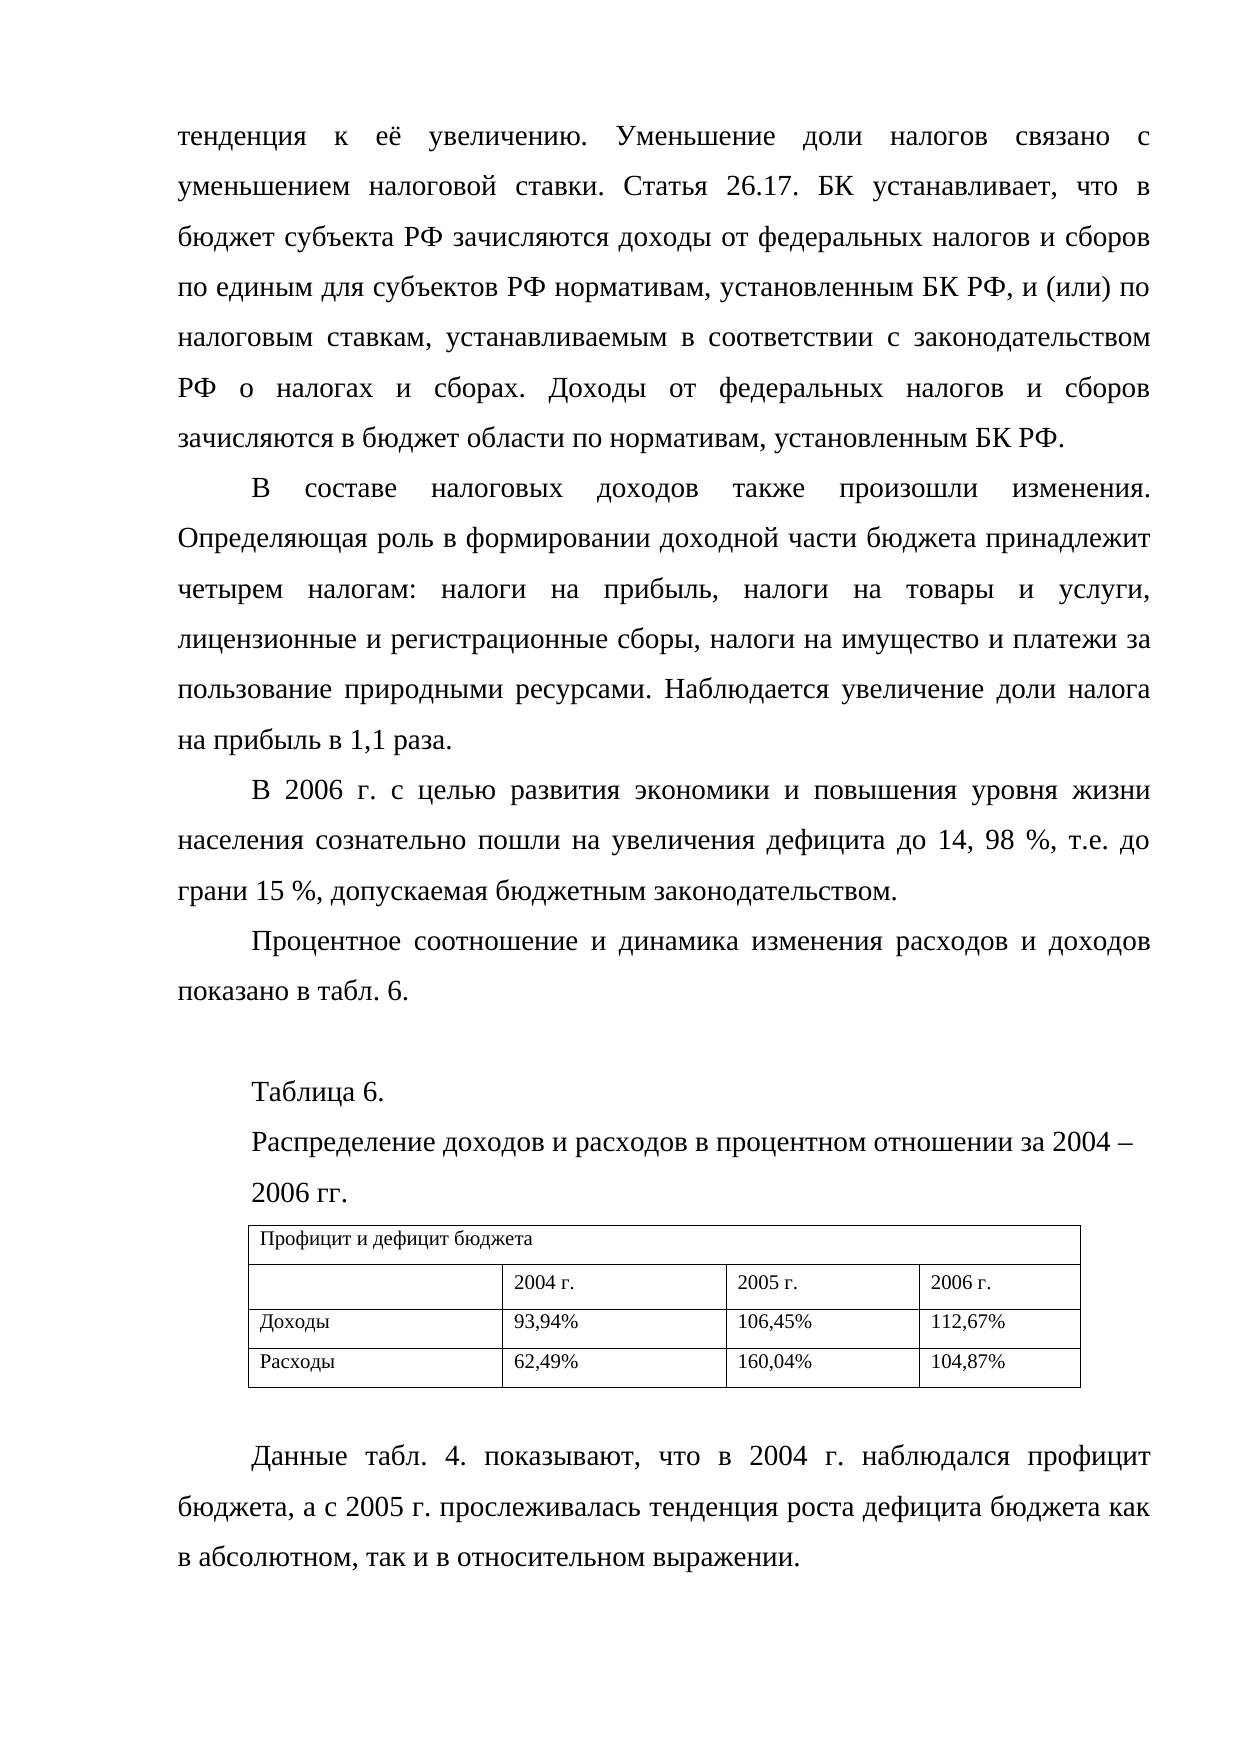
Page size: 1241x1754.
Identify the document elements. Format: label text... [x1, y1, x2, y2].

table_cell 112,67% [920, 1310, 1080, 1348]
table_cell 2006 г. [920, 1265, 1080, 1308]
text 2006 гг. [177, 1175, 1152, 1208]
text В составе налоговых доходов также произошли изменения. Определяющая роль в формировании доходной части бюджета принадлежит четырем налогам: налоги на прибыль, налоги на товары и услуги, лицензионные и регистрационные сборы, налоги на имущество и платежи за пользование природными ресурсами. Наблюдается увеличение доли налога на прибыль в 1,1 раза. [177, 470, 1152, 755]
table_cell [249, 1265, 502, 1308]
table_cell 2004 г. [503, 1265, 726, 1308]
text Процентное соотношение и динамика изменения расходов и доходов показано в табл. 6. [177, 923, 1152, 1007]
text В 2006 г. с целью развития экономики и повышения уровня жизни населения сознательно пошли на увеличения дефицита до 14, 98 %, т.е. до грани 15 %, допускаемая бюджетным законодательством. [177, 772, 1152, 906]
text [177, 118, 1152, 453]
table_cell 106,45% [727, 1310, 919, 1348]
table_cell Расходы [249, 1349, 502, 1387]
table_cell 104,87% [920, 1349, 1080, 1387]
table_cell 2005 г. [727, 1265, 919, 1308]
text Данные табл. 4. показывают, что в 2004 г. наблюдался профицит бюджета, а с 2005 г. прослеживалась тенденция роста дефицита бюджета как в абсолютном, так и в относительном выражении. [177, 1438, 1152, 1573]
text Распределение доходов и расходов в процентном отношении за 2004 – [177, 1124, 1152, 1158]
text Таблица 6. [177, 1074, 1152, 1108]
table_cell Доходы [249, 1310, 502, 1348]
table_cell 160,04% [727, 1349, 919, 1387]
table_header Профицит и дефицит бюджета [249, 1226, 1080, 1264]
table_cell 62,49% [503, 1349, 726, 1387]
table_cell 93,94% [503, 1310, 726, 1348]
